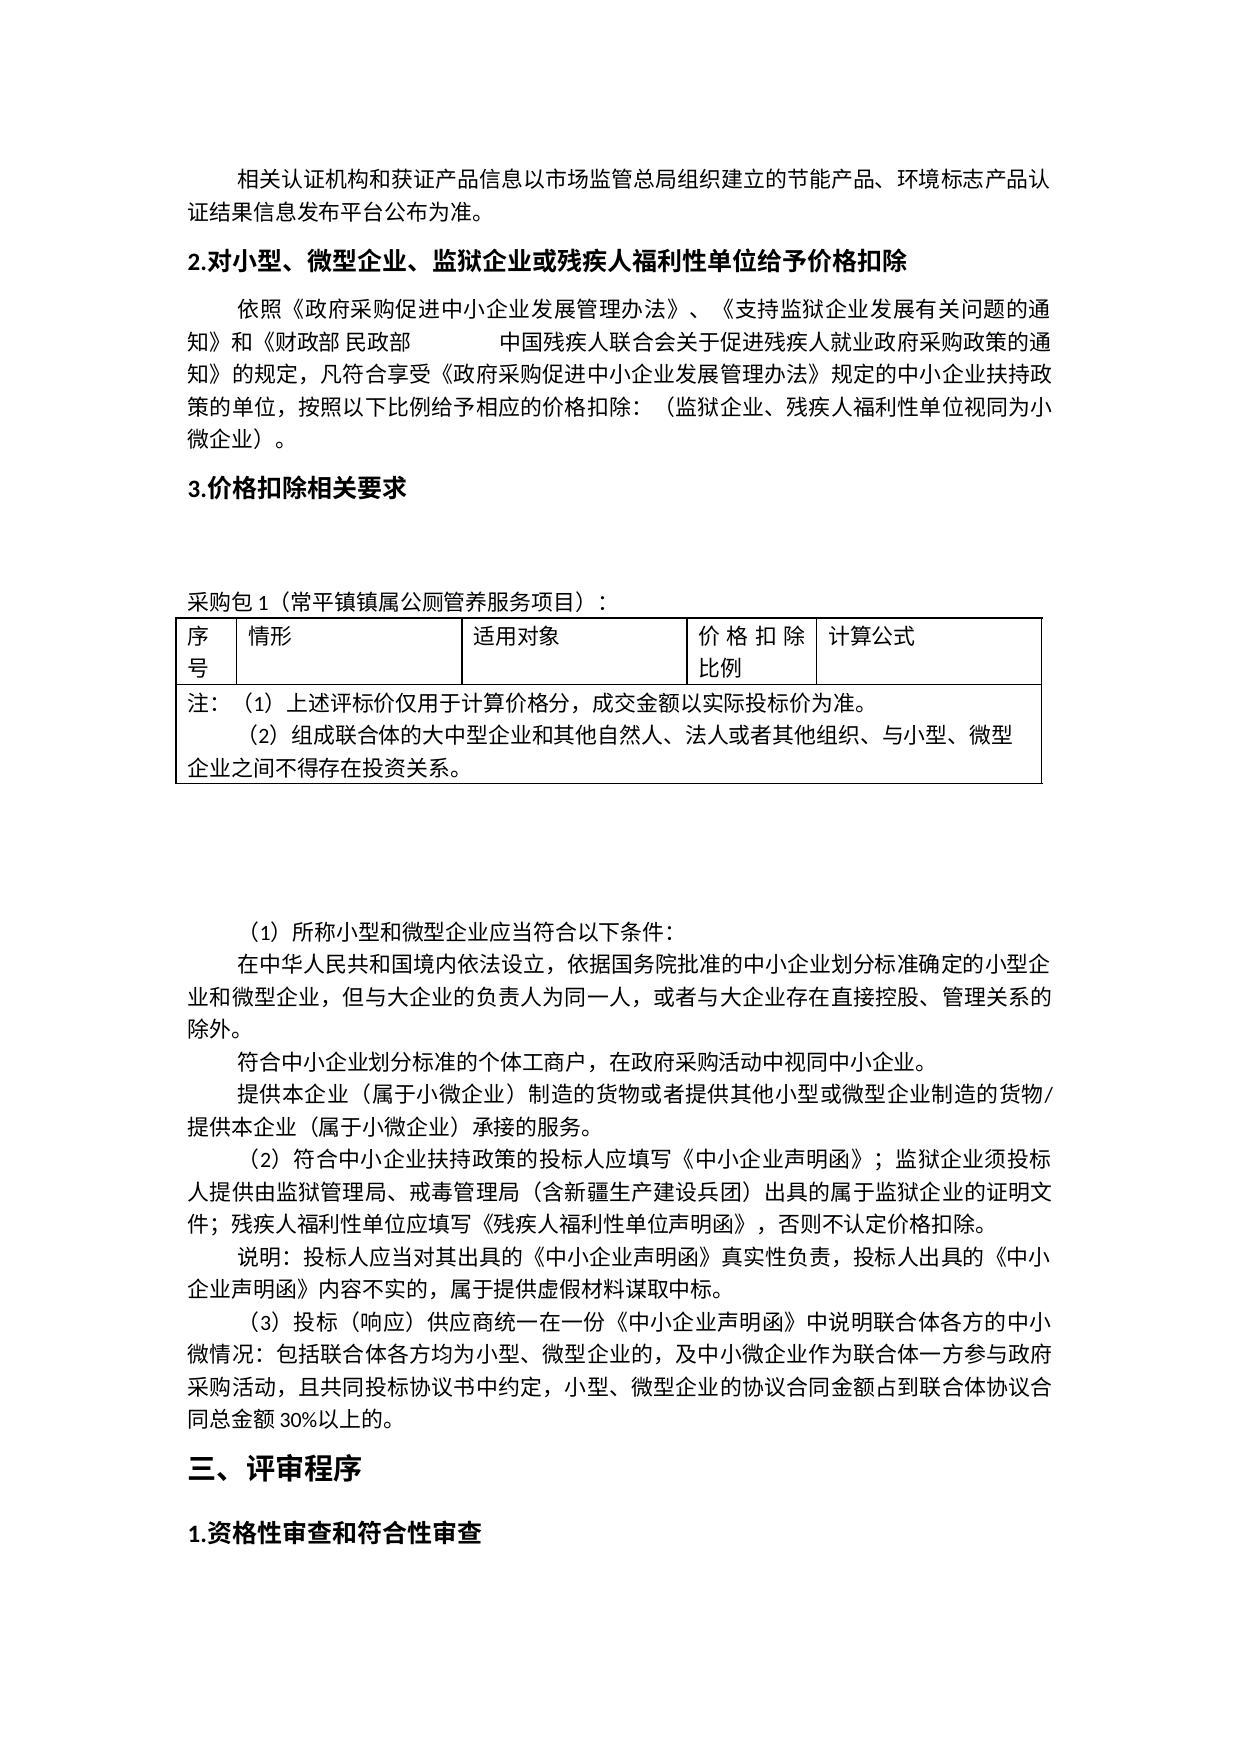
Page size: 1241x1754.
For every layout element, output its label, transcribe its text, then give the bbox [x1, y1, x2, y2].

text 在中华人民共和国境内依法设立，依据国务院批准的中小企业划分标准确定的小型企业和微型企业，但与大企业的负责人为同一人，或者与大企业存在直接控股、管理关系的除外。 [187, 947, 1053, 1044]
text 相关认证机构和获证产品信息以市场监管总局组织建立的节能产品、环境标志产品认证结果信息发布平台公布为准。 [187, 162, 1053, 227]
text 1.资格性审查和符合性审查 [187, 1499, 1053, 1564]
text 符合中小企业划分标准的个体工商户，在政府采购活动中视同中小企业。 [187, 1044, 1053, 1077]
table_header 序号 [177, 619, 236, 683]
text （2）符合中小企业扶持政策的投标人应填写《中小企业声明函》；监狱企业须投标人提供由监狱管理局、戒毒管理局（含新疆生产建设兵团）出具的属于监狱企业的证明文件；残疾人福利性单位应填写《残疾人福利性单位声明函》，否则不认定价格扣除。 [187, 1142, 1053, 1239]
table_header 计算公式 [817, 619, 1041, 683]
text （1）所称小型和微型企业应当符合以下条件： [187, 914, 1053, 947]
text 依照《政府采购促进中小企业发展管理办法》、《支持监狱企业发展有关问题的通知》和《财政部 民政部 中国残疾人联合会关于促进残疾人就业政府采购政策的通知》的规定，凡符合享受《政府采购促进中小企业发展管理办法》规定的中小企业扶持政策的单位，按照以下比例给予相应的价格扣除：（监狱企业、残疾人福利性单位视同为小、微企业）。 [187, 292, 1053, 454]
text 采购包1（常平镇镇属公厕管养服务项目）： [187, 584, 1053, 617]
table_header 情形 [237, 619, 461, 683]
table_header 适用对象 [463, 619, 686, 683]
text 提供本企业（属于小微企业）制造的货物或者提供其他小型或微型企业制造的货物/提供本企业（属于小微企业）承接的服务。 [187, 1077, 1053, 1142]
text （3）投标（响应）供应商统一在一份《中小企业声明函》中说明联合体各方的中小微情况：包括联合体各方均为小型、微型企业的，及中小微企业作为联合体一方参与政府采购活动，且共同投标协议书中约定，小型、微型企业的协议合同金额占到联合体协议合同总金额30%以上的。 [187, 1304, 1053, 1434]
text 说明：投标人应当对其出具的《中小企业声明函》真实性负责，投标人出具的《中小企业声明函》内容不实的，属于提供虚假材料谋取中标。 [187, 1239, 1053, 1304]
text 2.对小型、微型企业、监狱企业或残疾人福利性单位给予价格扣除 [187, 227, 1053, 292]
text 三、评审程序 [187, 1434, 1053, 1499]
table_header 价格扣除比例 [688, 619, 816, 683]
text 3.价格扣除相关要求 [187, 454, 1053, 519]
table_cell 注：（1）上述评标价仅用于计算价格分，成交金额以实际投标价为准。 （2）组成联合体的大中型企业和其他自然人、法人或者其他组织、与小型、微型企业之间不得存在投资关系。 [177, 685, 1041, 783]
